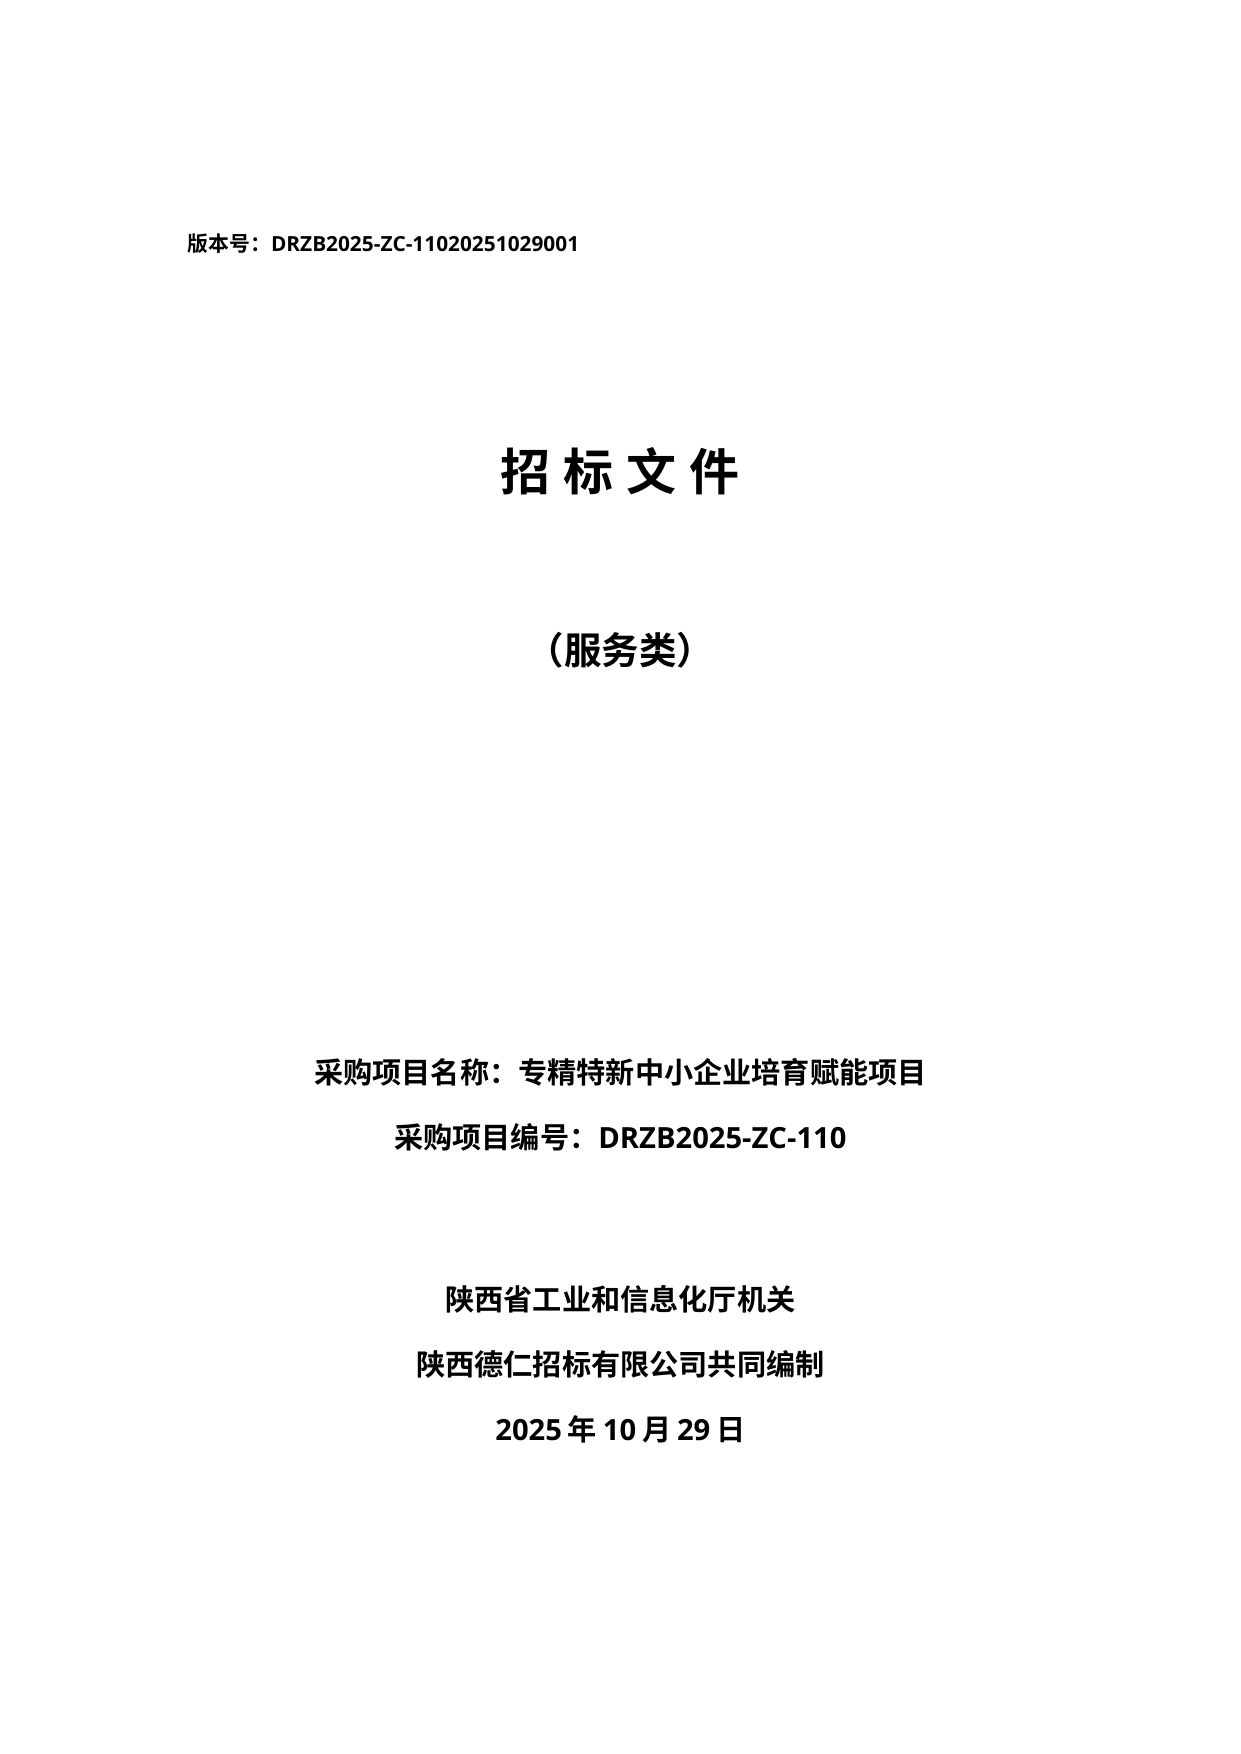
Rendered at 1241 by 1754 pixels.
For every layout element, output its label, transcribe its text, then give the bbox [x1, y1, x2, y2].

text 采购项目编号：DRZB2025-ZC-110 [187, 1104, 1053, 1267]
text 招 标 文 件 [187, 422, 1053, 617]
text 版本号：DRZB2025-ZC-11020251029001 [187, 227, 1053, 422]
text 采购项目名称：专精特新中小企业培育赋能项目 [187, 1039, 1053, 1104]
text （服务类） [187, 617, 1053, 1039]
text 陕西省工业和信息化厅机关 [187, 1267, 1053, 1332]
text 2025年10月29日 [187, 1397, 1053, 1462]
text 陕西德仁招标有限公司共同编制 [187, 1332, 1053, 1397]
